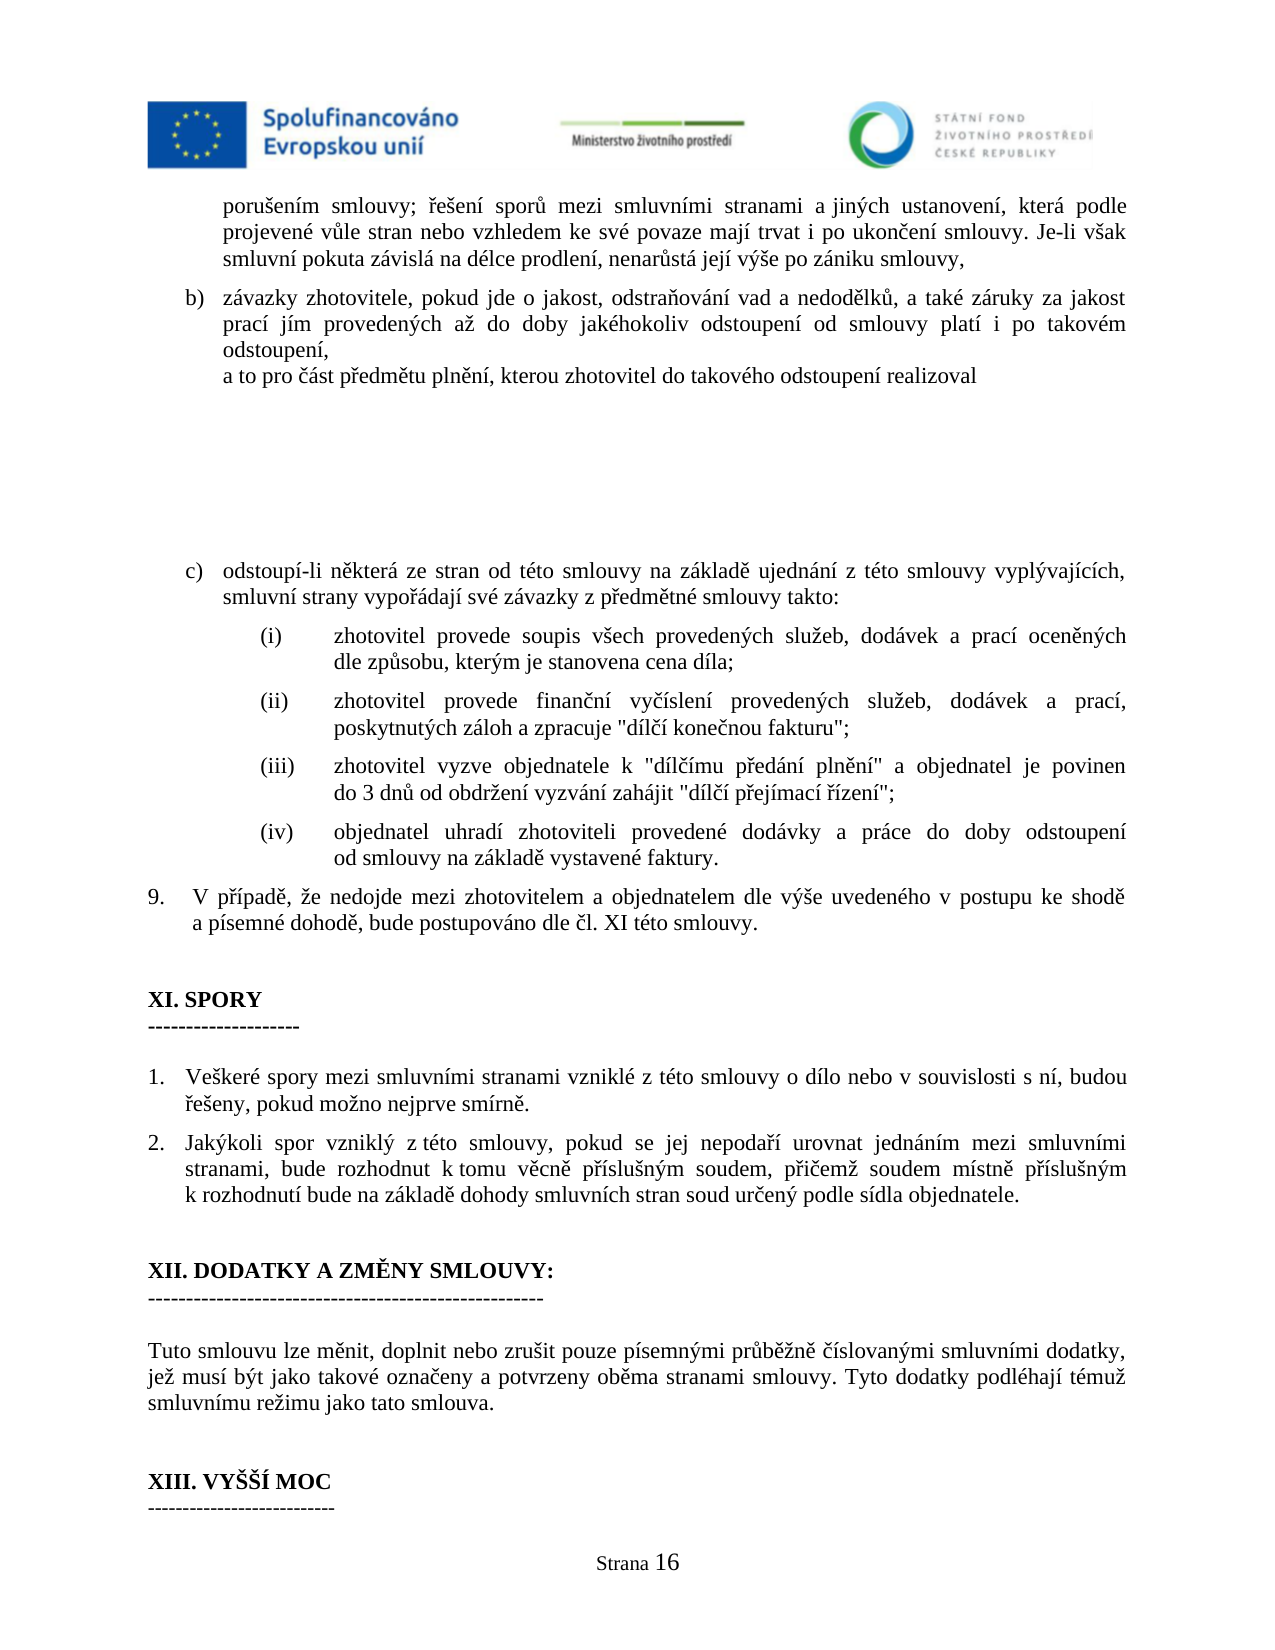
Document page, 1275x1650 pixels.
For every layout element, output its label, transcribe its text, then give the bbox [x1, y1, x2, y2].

text --------------------------- [148, 1495, 1127, 1519]
subtitle XIII. VYŠŠÍ MOC [148, 1468, 1127, 1495]
list zhotovitel vyzve objednatele k "dílčímu předání plnění" a objednatel je povinen do 3 dnů od obdržení vyzvání zahájit "dílčí přejímací řízení"; [260, 752, 1127, 805]
picture [147, 101, 1093, 170]
text Tuto smlouvu lze měnit, doplnit nebo zrušit pouze písemnými průběžně číslovanými smluvními dodatky, jež musí být jako takové označeny a potvrzeny oběma stranami smlouvy. Tyto dodatky podléhají témuž smluvnímu režimu jako tato smlouva. [148, 1337, 1127, 1416]
list V případě, že nedojde mezi zhotovitelem a objednatelem dle výše uvedeného v postupu ke shodě a písemné dohodě, bude postupováno dle čl. XI této smlouvy. [148, 883, 1127, 936]
list objednatel uhradí zhotoviteli provedené dodávky a práce do doby odstoupení od smlouvy na základě vystavené faktury. [260, 818, 1127, 870]
list zhotovitel provede finanční vyčíslení provedených služeb, dodávek a prací, poskytnutých záloh a zpracuje "dílčí konečnou fakturu"; [260, 687, 1127, 740]
list Jakýkoli spor vzniklý z této smlouvy, pokud se jej nepodaří urovnat jednáním mezi smluvními stranami, bude rozhodnut k tomu věcně příslušným soudem, přičemž soudem místně příslušným k rozhodnutí bude na základě dohody smluvních stran soud určený podle sídla objednatele. [148, 1128, 1127, 1208]
subtitle XII. DODATKY A ZMĚNY SMLOUVY: [148, 1258, 1127, 1284]
list závazky zhotovitele, pokud jde o jakost, odstraňování vad a nedodělků, a také záruky za jakost prací jím provedených až do doby jakéhokoliv odstoupení od smlouvy platí i po takovém odstoupení, a to pro část předmětu plnění, kterou zhotovitel do takového odstoupení realizoval [185, 283, 1127, 389]
list zhotovitel provede soupis všech provedených služeb, dodávek a prací oceněných dle způsobu, kterým je stanovena cena díla; [260, 622, 1127, 675]
list -------------------- [148, 1012, 1127, 1038]
list XI. SPORY [148, 986, 1127, 1012]
text ---------------------------------------------------- [148, 1284, 1127, 1310]
list Veškeré spory mezi smluvními stranami vzniklé z této smlouvy o dílo nebo v souvislosti s ní, budou řešeny, pokud možno nejprve smírně. [148, 1063, 1127, 1116]
list odstoupí-li některá ze stran od této smlouvy na základě ujednání z této smlouvy vyplývajících, smluvní strany vypořádají své závazky z předmětné smlouvy takto: [185, 557, 1127, 609]
